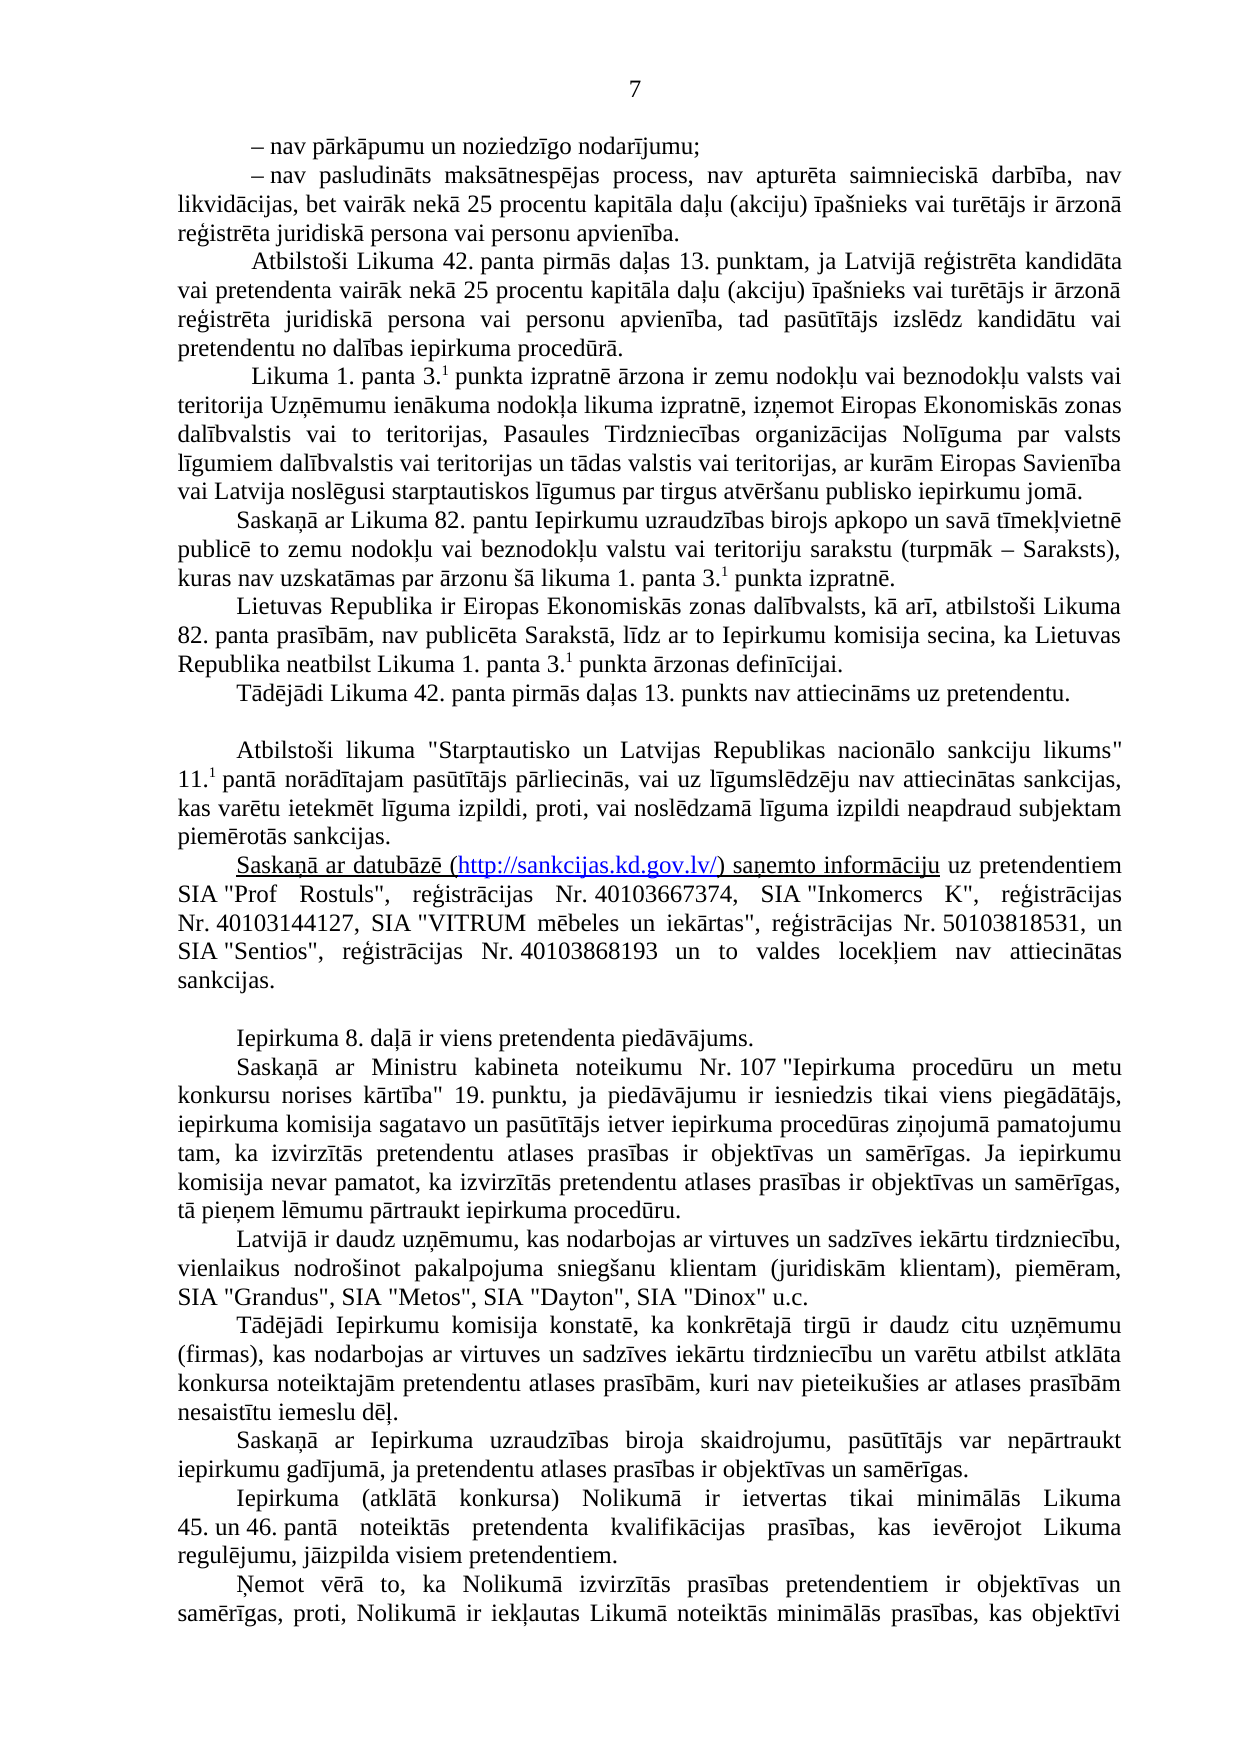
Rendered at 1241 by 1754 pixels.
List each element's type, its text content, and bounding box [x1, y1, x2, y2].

text – nav pasludināts maksātnespējas process, nav apturēta saimnieciskā darbība, nav likvidācijas, bet vairāk nekā 25 procentu kapitāla daļu (akciju) īpašnieks vai turētājs ir ārzonā reģistrēta juridiskā persona vai personu apvienība. [177, 160, 1122, 246]
text Saskaņā ar Iepirkuma uzraudzības biroja skaidrojumu, pasūtītājs var nepārtraukt iepirkumu gadījumā, ja pretendentu atlases prasības ir objektīvas un samērīgas. [177, 1425, 1122, 1483]
text Atbilstoši likuma "Starptautisko un Latvijas Republikas nacionālo sankciju likums" 11.1 pantā norādītajam pasūtītājs pārliecinās, vai uz līgumslēdzēju nav attiecinātas sankcijas, kas varētu ietekmēt līguma izpildi, proti, vai noslēdzamā līguma izpildi neapdraud subjektam piemērotās sankcijas. [177, 735, 1122, 850]
text Latvijā ir daudz uzņēmumu, kas nodarbojas ar virtuves un sadzīves iekārtu tirdzniecību, vienlaikus nodrošinot pakalpojuma sniegšanu klientam (juridiskām klientam), piemēram, SIA "Grandus", SIA "Metos", SIA "Dayton", SIA "Dinox" u.c. [177, 1224, 1122, 1310]
text Likuma 1. panta 3.1 punkta izpratnē ārzona ir zemu nodokļu vai beznodokļu valsts vai teritorija Uzņēmumu ienākuma nodokļa likuma izpratnē, izņemot Eiropas Ekonomiskās zonas dalībvalstis vai to teritorijas, Pasaules Tirdzniecības organizācijas Nolīguma par valsts līgumiem dalībvalstis vai teritorijas un tādas valstis vai teritorijas, ar kurām Eiropas Savienība vai Latvija noslēgusi starptautiskos līgumus par tirgus atvēršanu publisko iepirkumu jomā. [177, 361, 1122, 505]
text Tādējādi Likuma 42. panta pirmās daļas 13. punkts nav attiecināms uz pretendentu. [177, 678, 1122, 706]
text Saskaņā ar Ministru kabineta noteikumu Nr. 107 "Iepirkuma procedūru un metu konkursu norises kārtība" 19. punktu, ja piedāvājumu ir iesniedzis tikai viens piegādātājs, iepirkuma komisija sagatavo un pasūtītājs ietver iepirkuma procedūras ziņojumā pamatojumu tam, ka izvirzītās pretendentu atlases prasības ir objektīvas un samērīgas. Ja iepirkumu komisija nevar pamatot, ka izvirzītās pretendentu atlases prasības ir objektīvas un samērīgas, tā pieņem lēmumu pārtraukt iepirkuma procedūru. [177, 1052, 1122, 1224]
text Atbilstoši Likuma 42. panta pirmās daļas 13. punktam, ja Latvijā reģistrēta kandidāta vai pretendenta vairāk nekā 25 procentu kapitāla daļu (akciju) īpašnieks vai turētājs ir ārzonā reģistrēta juridiskā persona vai personu apvienība, tad pasūtītājs izslēdz kandidātu vai pretendentu no dalības iepirkuma procedūrā. [177, 246, 1122, 361]
text Iepirkuma (atklātā konkursa) Nolikumā ir ietvertas tikai minimālās Likuma 45. un 46. pantā noteiktās pretendenta kvalifikācijas prasības, kas ievērojot Likuma regulējumu, jāizpilda visiem pretendentiem. [177, 1483, 1122, 1569]
text Saskaņā ar datubāzē (http://sankcijas.kd.gov.lv/) saņemto informāciju uz pretendentiem SIA "Prof Rostuls", reģistrācijas Nr. 40103667374, SIA "Inkomercs K", reģistrācijas Nr. 40103144127, SIA "VITRUM mēbeles un iekārtas", reģistrācijas Nr. 50103818531, un SIA "Sentios", reģistrācijas Nr. 40103868193 un to valdes locekļiem nav attiecinātas sankcijas. [177, 850, 1122, 994]
text Iepirkuma 8. daļā ir viens pretendenta piedāvājums. [177, 1023, 1162, 1052]
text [177, 1569, 1122, 1627]
text Lietuvas Republika ir Eiropas Ekonomiskās zonas dalībvalsts, kā arī, atbilstoši Likuma 82. panta prasībām, nav publicēta Sarakstā, līdz ar to Iepirkumu komisija secina, ka Lietuvas Republika neatbilst Likuma 1. panta 3.1 punkta ārzonas definīcijai. [177, 591, 1122, 678]
text Saskaņā ar Likuma 82. pantu Iepirkumu uzraudzības birojs apkopo un savā tīmekļvietnē publicē to zemu nodokļu vai beznodokļu valstu vai teritoriju sarakstu (turpmāk – Saraksts), kuras nav uzskatāmas par ārzonu šā likuma 1. panta 3.1 punkta izpratnē. [177, 505, 1122, 591]
text Tādējādi Iepirkumu komisija konstatē, ka konkrētajā tirgū ir daudz citu uzņēmumu (firmas), kas nodarbojas ar virtuves un sadzīves iekārtu tirdzniecību un varētu atbilst atklāta konkursa noteiktajām pretendentu atlases prasībām, kuri nav pieteikušies ar atlases prasībām nesaistītu iemeslu dēļ. [177, 1310, 1122, 1425]
text – nav pārkāpumu un noziedzīgo nodarījumu; [177, 131, 1093, 160]
